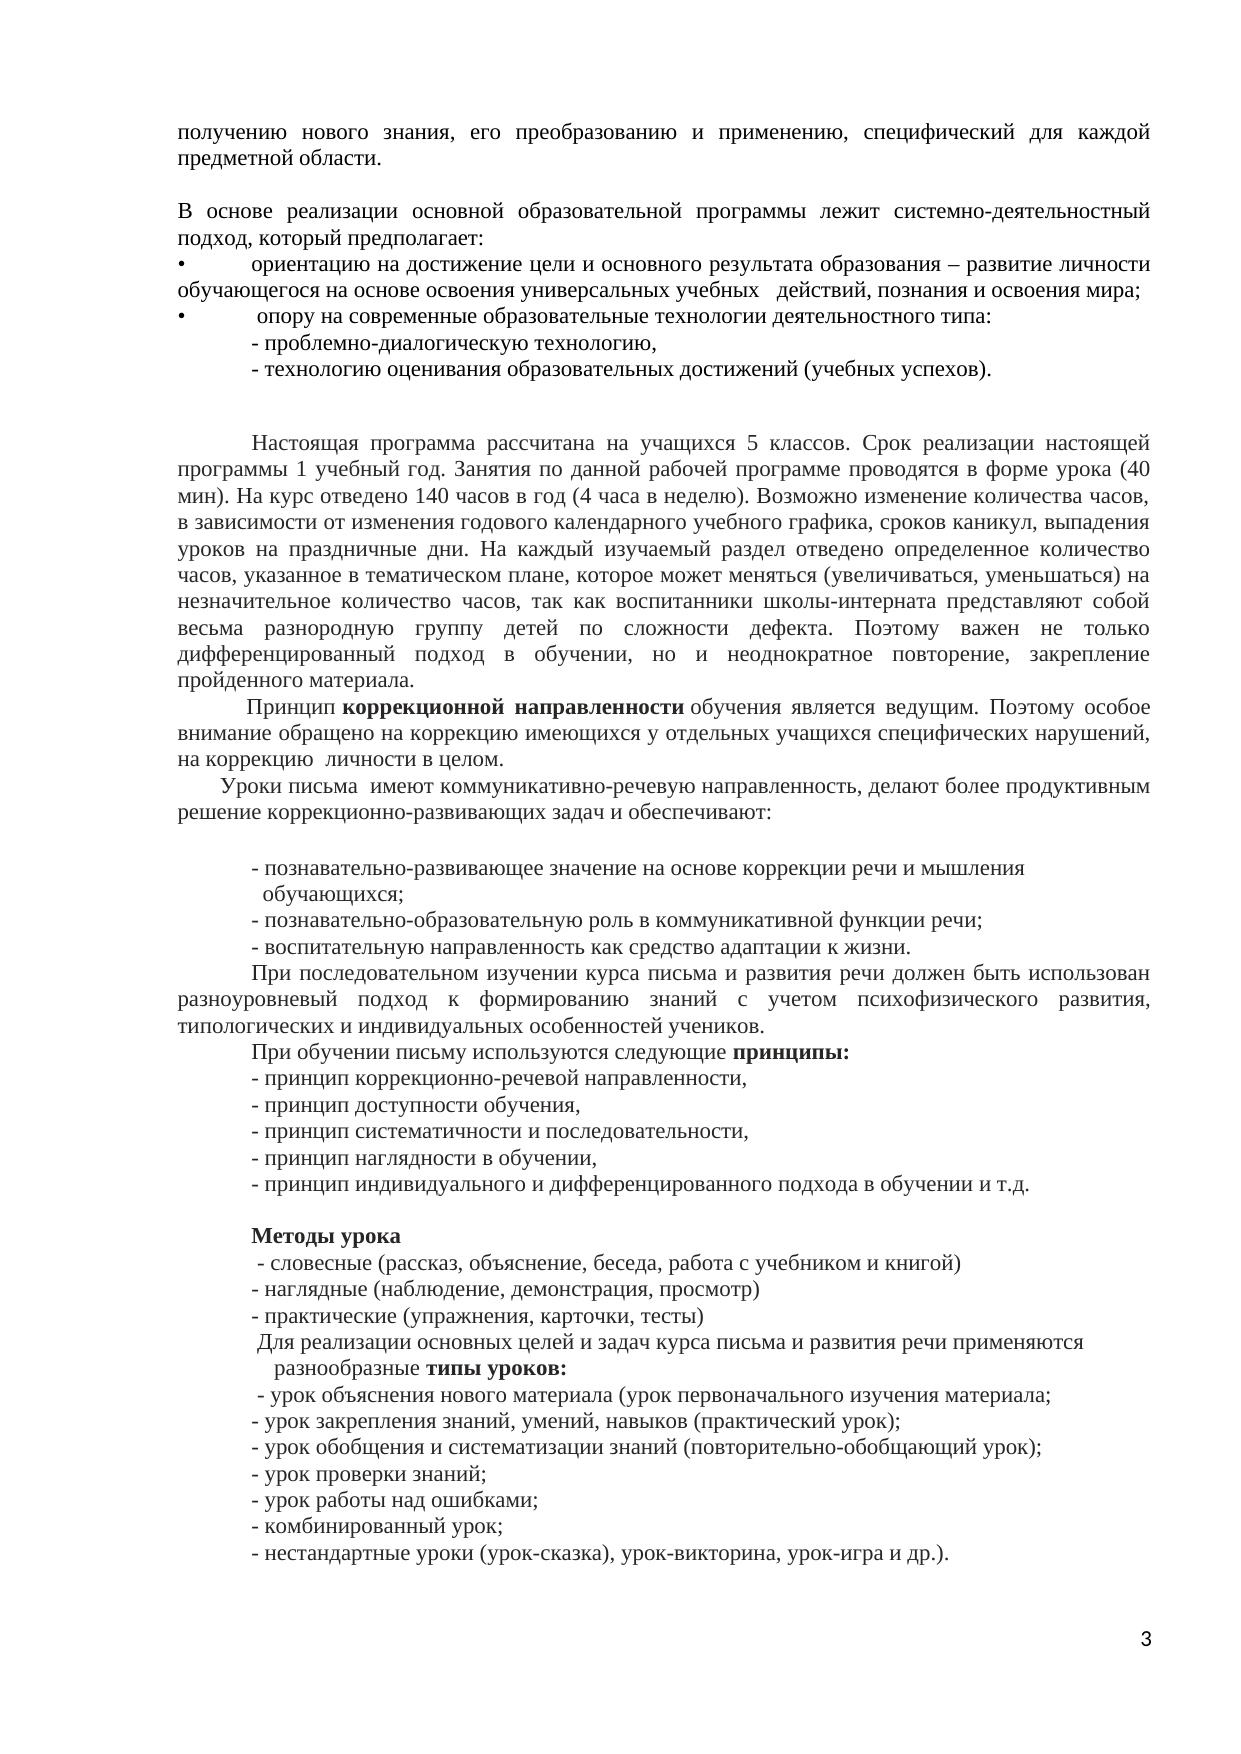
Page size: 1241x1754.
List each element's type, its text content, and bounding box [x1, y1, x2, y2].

text - воспитательную направленность как средство адаптации к жизни. [177, 933, 1152, 959]
text Для реализации основных целей и задач курса письма и развития речи применяются [177, 1328, 1152, 1354]
text Настоящая программа рассчитана на учащихся 5 классов. Срок реализации настоящей программы 1 учебный год. Занятия по данной рабочей программе проводятся в форме урока (40 мин). На курс отведено 140 часов в год (4 часа в неделю). Возможно изменение количества часов, в зависимости от изменения годового календарного учебного графика, сроков каникул, выпадения уроков на праздничные дни. На каждый изучаемый раздел отведено определенное количество часов, указанное в тематическом плане, которое может меняться (увеличиваться, уменьшаться) на незначительное количество часов, так как воспитанники школы-интерната представляют собой весьма разнородную группу детей по сложности дефекта. Поэтому важен не только дифференцированный подход в обучении, но и неоднократное повторение, закрепление пройденного материала. [177, 429, 1152, 693]
text - нестандартные уроки (урок-сказка), урок-викторина, урок-игра и др.). [177, 1539, 1152, 1565]
text - урок закрепления знаний, умений, навыков (практический урок); [177, 1407, 1152, 1433]
text - принцип индивидуального и дифференцированного подхода в обучении и т.д. [177, 1170, 1152, 1196]
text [177, 118, 1152, 171]
text - познавательно-образовательную роль в коммуникативной функции речи; [177, 906, 1152, 933]
text - познавательно-развивающее значение на основе коррекции речи и мышления [177, 854, 1152, 880]
text Уроки письма имеют коммуникативно-речевую направленность, делают более продуктивным решение коррекционно-развивающих задач и обеспечивают: [177, 772, 1152, 824]
text • ориентацию на достижение цели и основного результата образования – развитие личности обучающегося на основе освоения универсальных учебных действий, познания и освоения мира; [177, 250, 1152, 303]
text - урок работы над ошибками; [177, 1486, 1152, 1512]
text - урок обобщения и систематизации знаний (повторительно-обобщающий урок); [177, 1433, 1152, 1460]
text Принцип коррекционной направленности обучения является ведущим. Поэтому особое внимание обращено на коррекцию имеющихся у отдельных учащихся специфических нарушений, на коррекцию личности в целом. [177, 693, 1152, 772]
text - практические (упражнения, карточки, тесты) [177, 1302, 1152, 1328]
text • опору на современные образовательные технологии деятельностного типа: [177, 303, 1152, 329]
text обучающихся; [177, 880, 1152, 906]
text - проблемно-диалогическую технологию, [177, 329, 1152, 355]
text - принцип систематичности и последовательности, [177, 1117, 1152, 1143]
text - принцип коррекционно-речевой направленности, [177, 1064, 1152, 1091]
text - наглядные (наблюдение, демонстрация, просмотр) [177, 1275, 1152, 1302]
text При обучении письму используются следующие принципы: [177, 1038, 1152, 1064]
text разнообразные типы уроков: [177, 1354, 1152, 1381]
text - комбинированный урок; [177, 1512, 1152, 1539]
text - технологию оценивания образовательных достижений (учебных успехов). [177, 355, 1152, 382]
text - урок объяснения нового материала (урок первоначального изучения материала; [177, 1381, 1152, 1407]
text - принцип доступности обучения, [177, 1091, 1152, 1117]
text - принцип наглядности в обучении, [177, 1143, 1152, 1170]
text В основе реализации основной образовательной программы лежит системно-деятельностный подход, который предполагает: [177, 197, 1152, 250]
text - урок проверки знаний; [177, 1460, 1152, 1486]
text - словесные (рассказ, объяснение, беседа, работа с учебником и книгой) [177, 1249, 1152, 1275]
text При последовательном изучении курса письма и развития речи должен быть использован разноуровневый подход к формированию знаний с учетом психофизического развития, типологических и индивидуальных особенностей учеников. [177, 959, 1152, 1038]
text Методы урока [177, 1223, 1152, 1249]
